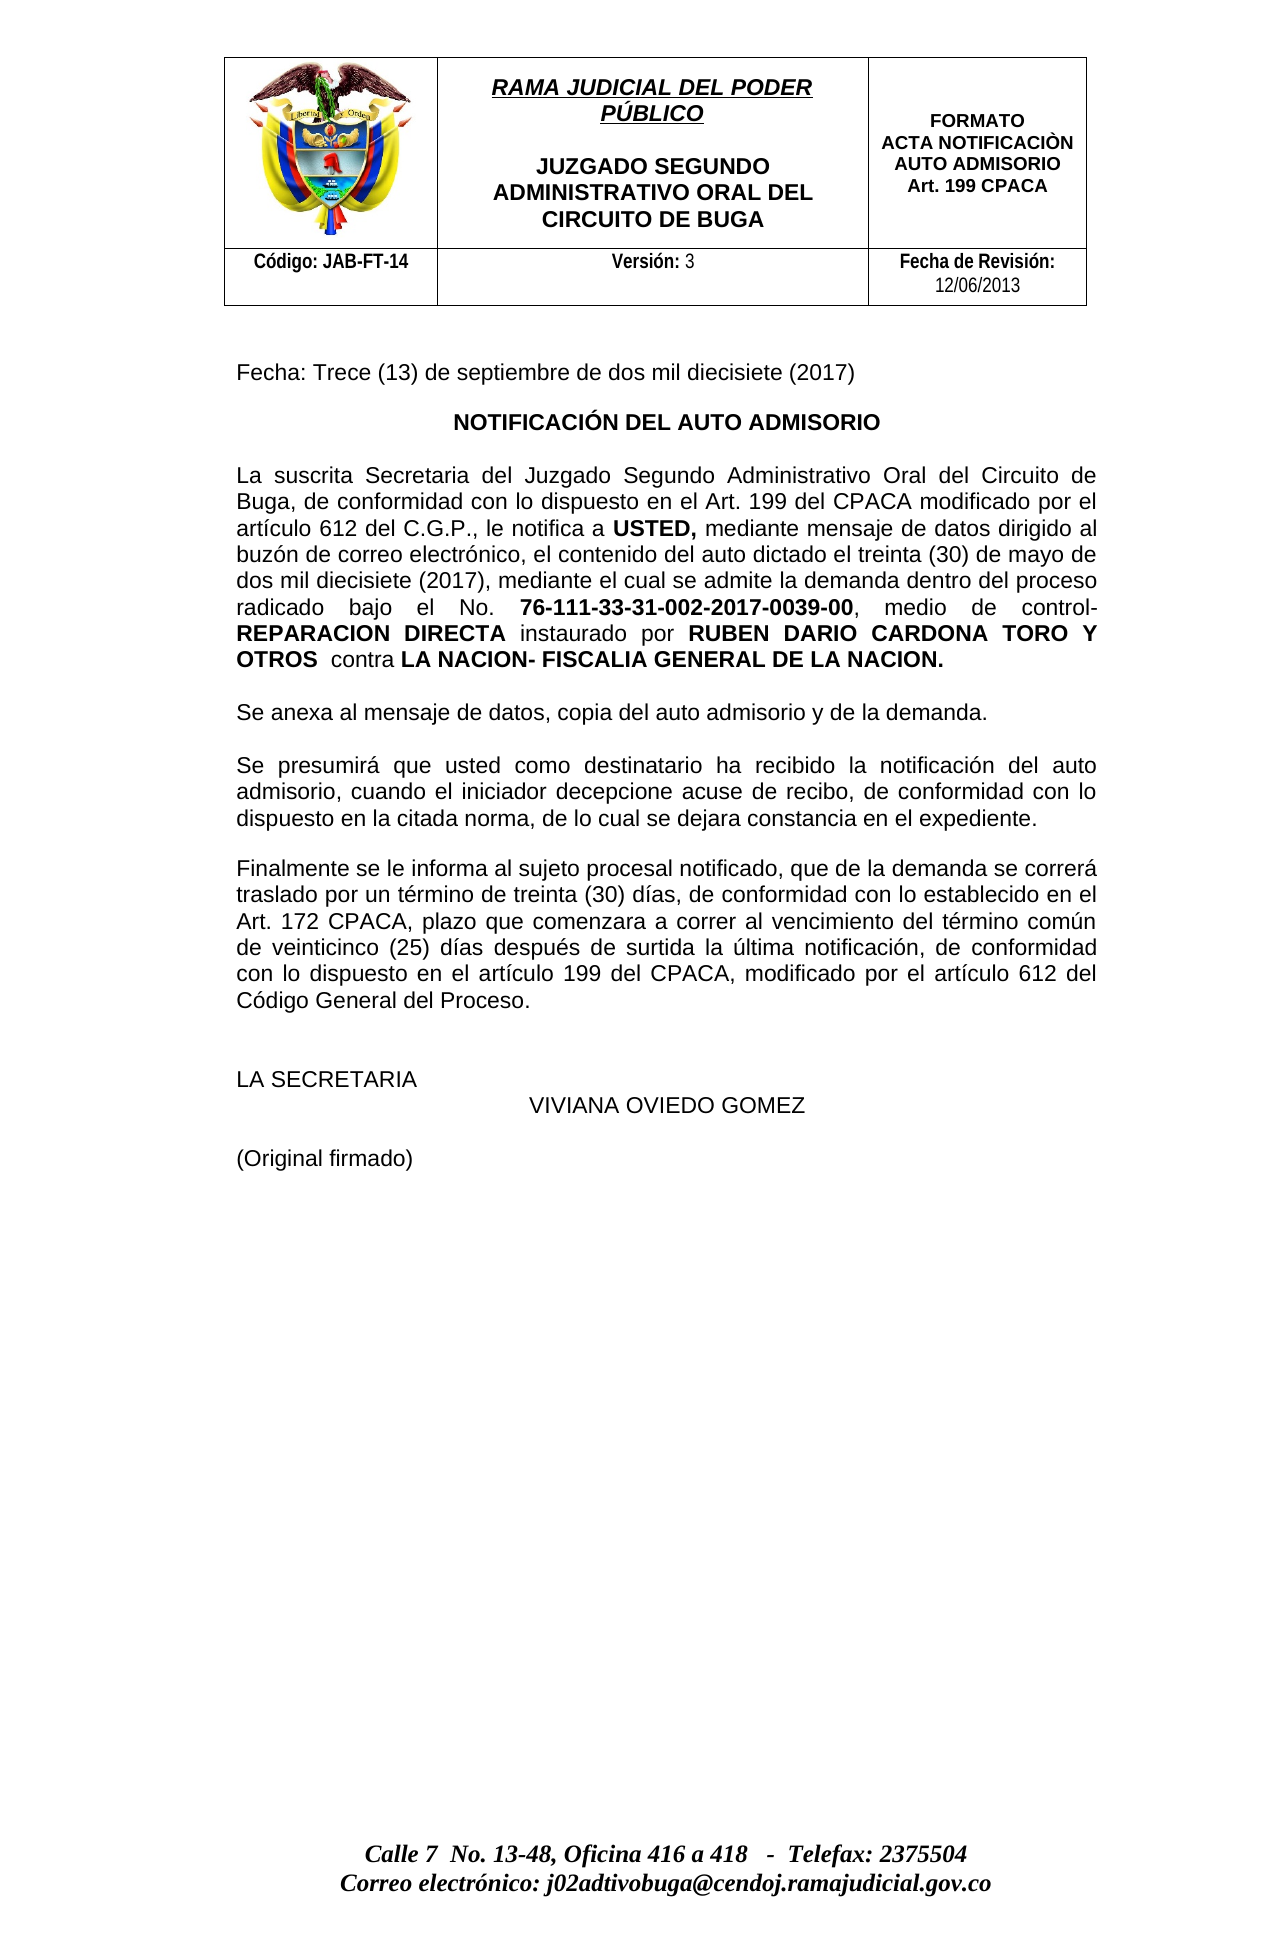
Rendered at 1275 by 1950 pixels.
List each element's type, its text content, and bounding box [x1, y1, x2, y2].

text Se anexa al mensaje de datos, copia del auto admisorio y de la demanda. [236, 699, 1098, 726]
text Finalmente se le informa al sujeto procesal notificado, que de la demanda se correrá traslado por un término de treinta (30) días, de conformidad con lo establecido en el Art. 172 CPACA, plazo que comenzara a correr al vencimiento del término común de veinticinco (25) días después de surtida la última notificación, de conformidad con lo dispuesto en el artículo 199 del CPACA, modificado por el artículo 612 del Código General del Proceso. [236, 855, 1098, 1013]
table_header [225, 58, 437, 248]
table_cell Versión: 3 [438, 249, 868, 305]
table_cell Código: JAB-FT-14 [225, 249, 437, 305]
table_cell Fecha de Revisión: 12/06/2013 [869, 249, 1086, 305]
text (Original firmado) [236, 1145, 1098, 1171]
text LA SECRETARIA [236, 1066, 1098, 1092]
text NOTIFICACIÓN DEL AUTO ADMISORIO [236, 409, 1098, 436]
table_header RAMA JUDICIAL DEL PODER PÚBLICO JUZGADO SEGUNDO ADMINISTRATIVO ORAL DEL CIRCUITO DE BUGA [438, 58, 868, 248]
picture [245, 58, 417, 238]
text La suscrita Secretaria del Juzgado Segundo Administrativo Oral del Circuito de Buga, de conformidad con lo dispuesto en el Art. 199 del CPACA modificado por el artículo 612 del C.G.P., le notifica a USTED, mediante mensaje de datos dirigido al buzón de correo electrónico, el contenido del auto dictado el treinta (30) de mayo de dos mil diecisiete (2017), mediante el cual se admite la demanda dentro del proceso radicado bajo el No. 76-111-33-31-002-2017-0039-00, medio de control- REPARACION DIRECTA instaurado por RUBEN DARIO CARDONA TORO Y OTROS contra LA NACION- FISCALIA GENERAL DE LA NACION. [236, 462, 1098, 673]
text Se presumirá que usted como destinatario ha recibido la notificación del auto admisorio, cuando el iniciador decepcione acuse de recibo, de conformidad con lo dispuesto en la citada norma, de lo cual se dejara constancia en el expediente. [236, 752, 1098, 831]
text Fecha: Trece (13) de septiembre de dos mil diecisiete (2017) [236, 359, 1098, 385]
table_header FORMATO ACTA NOTIFICACIÒN AUTO ADMISORIO Art. 199 CPACA [869, 58, 1086, 248]
text VIVIANA OVIEDO GOMEZ [236, 1092, 1098, 1118]
